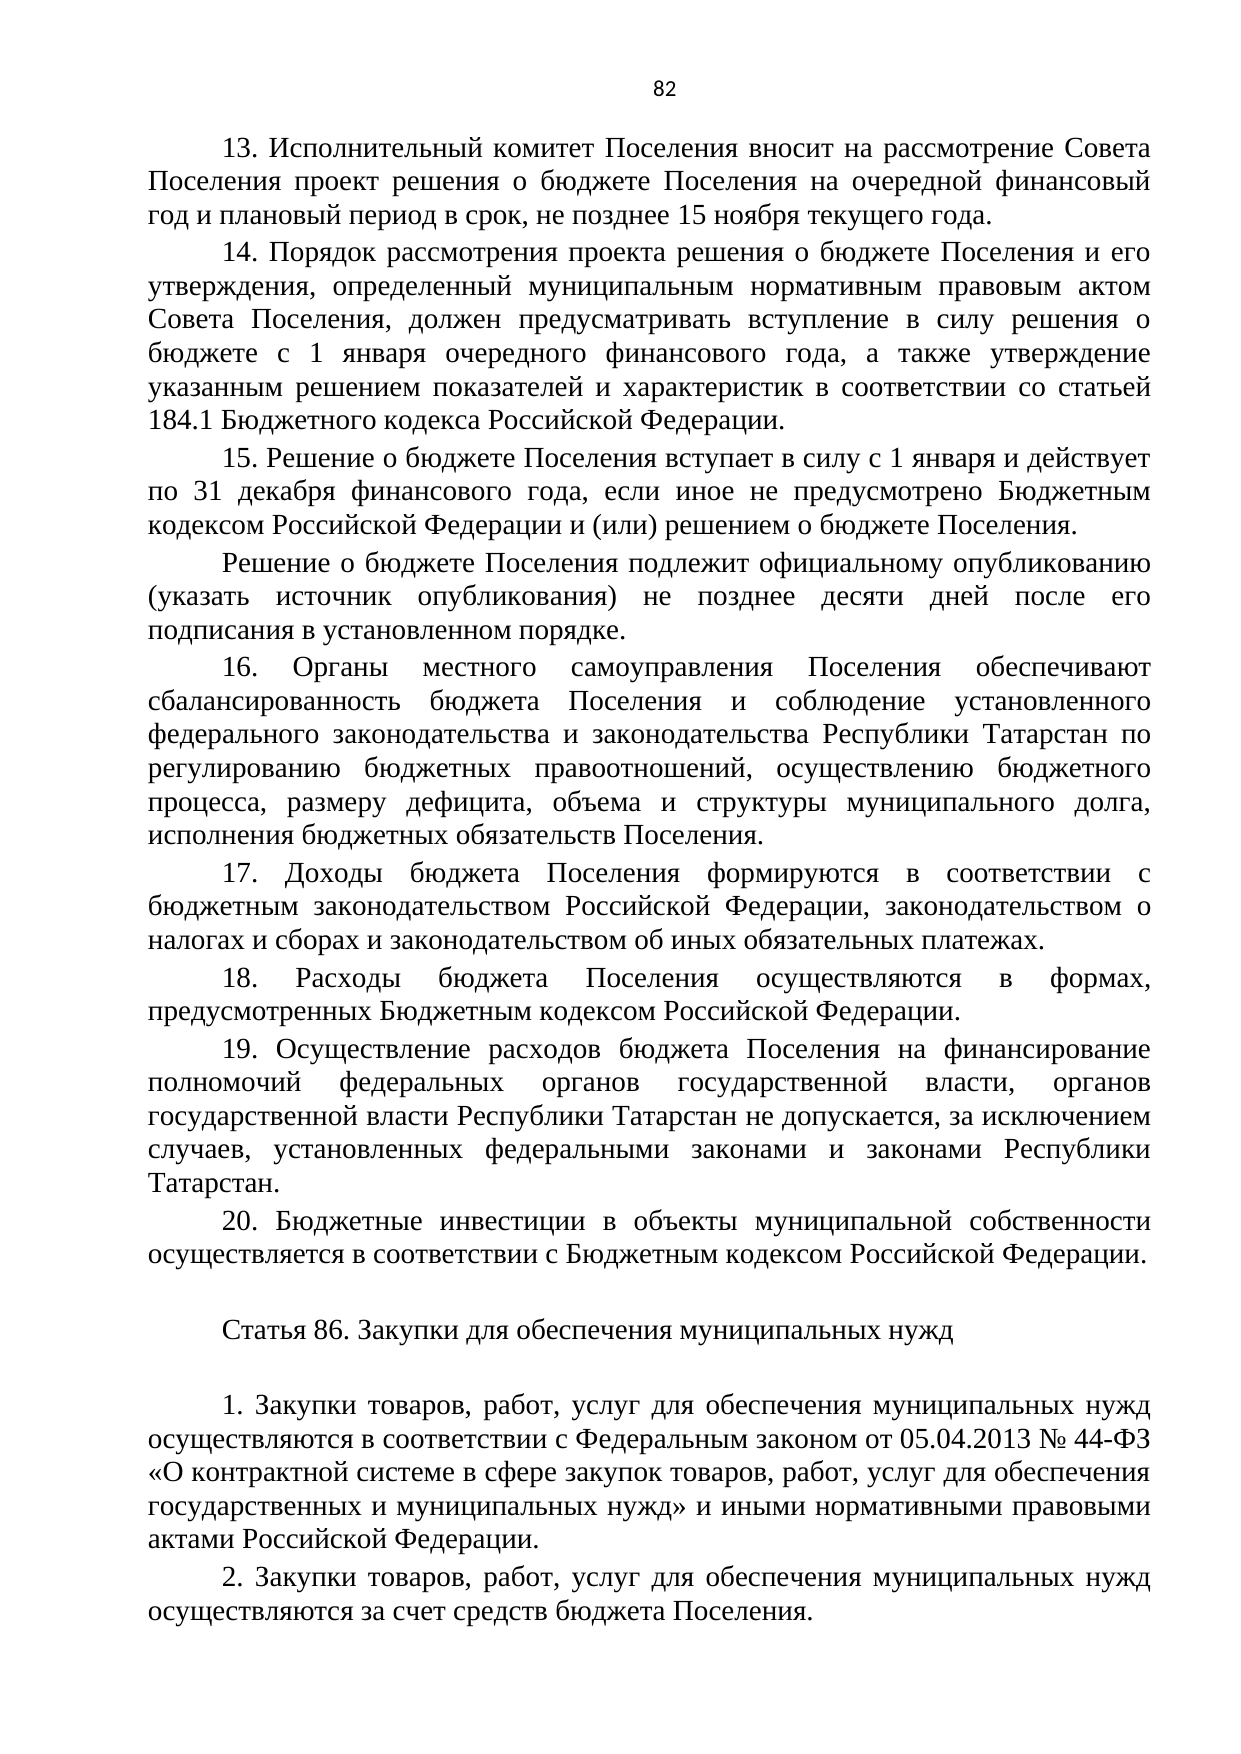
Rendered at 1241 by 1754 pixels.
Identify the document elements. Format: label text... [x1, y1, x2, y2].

text 17. Доходы бюджета Поселения формируются в соответствии с бюджетным законодательством Российской Федерации, законодательством о налогах и сборах и законодательством об иных обязательных платежах. [148, 855, 1152, 956]
text 1. Закупки товаров, работ, услуг для обеспечения муниципальных нужд осуществляются в соответствии с Федеральным законом от 05.04.2013 № 44-ФЗ «О контрактной системе в сфере закупок товаров, работ, услуг для обеспечения государственных и муниципальных нужд» и иными нормативными правовыми актами Российской Федерации. [148, 1387, 1152, 1555]
text 14. Порядок рассмотрения проекта решения о бюджете Поселения и его утверждения, определенный муниципальным нормативным правовым актом Совета Поселения, должен предусматривать вступление в силу решения о бюджете с 1 января очередного финансового года, а также утверждение указанным решением показателей и характеристик в соответствии со статьей 184.1 Бюджетного кодекса Российской Федерации. [148, 234, 1152, 436]
text 18. Расходы бюджета Поселения осуществляются в формах, предусмотренных Бюджетным кодексом Российской Федерации. [148, 960, 1152, 1027]
text 13. Исполнительный комитет Поселения вносит на рассмотрение Совета Поселения проект решения о бюджете Поселения на очередной финансовый год и плановый период в срок, не позднее 15 ноября текущего года. [148, 130, 1152, 230]
text 2. Закупки товаров, работ, услуг для обеспечения муниципальных нужд осуществляются за счет средств бюджета Поселения. [148, 1559, 1152, 1626]
text Статья 86. Закупки для обеспечения муниципальных нужд [148, 1312, 1152, 1345]
text 19. Осуществление расходов бюджета Поселения на финансирование полномочий федеральных органов государственной власти, органов государственной власти Республики Татарстан не допускается, за исключением случаев, установленных федеральными законами и законами Республики Татарстан. [148, 1031, 1152, 1199]
text Решение о бюджете Поселения подлежит официальному опубликованию (указать источник опубликования) не позднее десяти дней после его подписания в установленном порядке. [148, 545, 1152, 645]
text 15. Решение о бюджете Поселения вступает в силу с 1 января и действует по 31 декабря финансового года, если иное не предусмотрено Бюджетным кодексом Российской Федерации и (или) решением о бюджете Поселения. [148, 440, 1152, 541]
text 16. Органы местного самоуправления Поселения обеспечивают сбалансированность бюджета Поселения и соблюдение установленного федерального законодательства и законодательства Республики Татарстан по регулированию бюджетных правоотношений, осуществлению бюджетного процесса, размеру дефицита, объема и структуры муниципального долга, исполнения бюджетных обязательств Поселения. [148, 649, 1152, 851]
text 20. Бюджетные инвестиции в объекты муниципальной собственности осуществляется в соответствии с Бюджетным кодексом Российской Федерации. [148, 1203, 1152, 1270]
